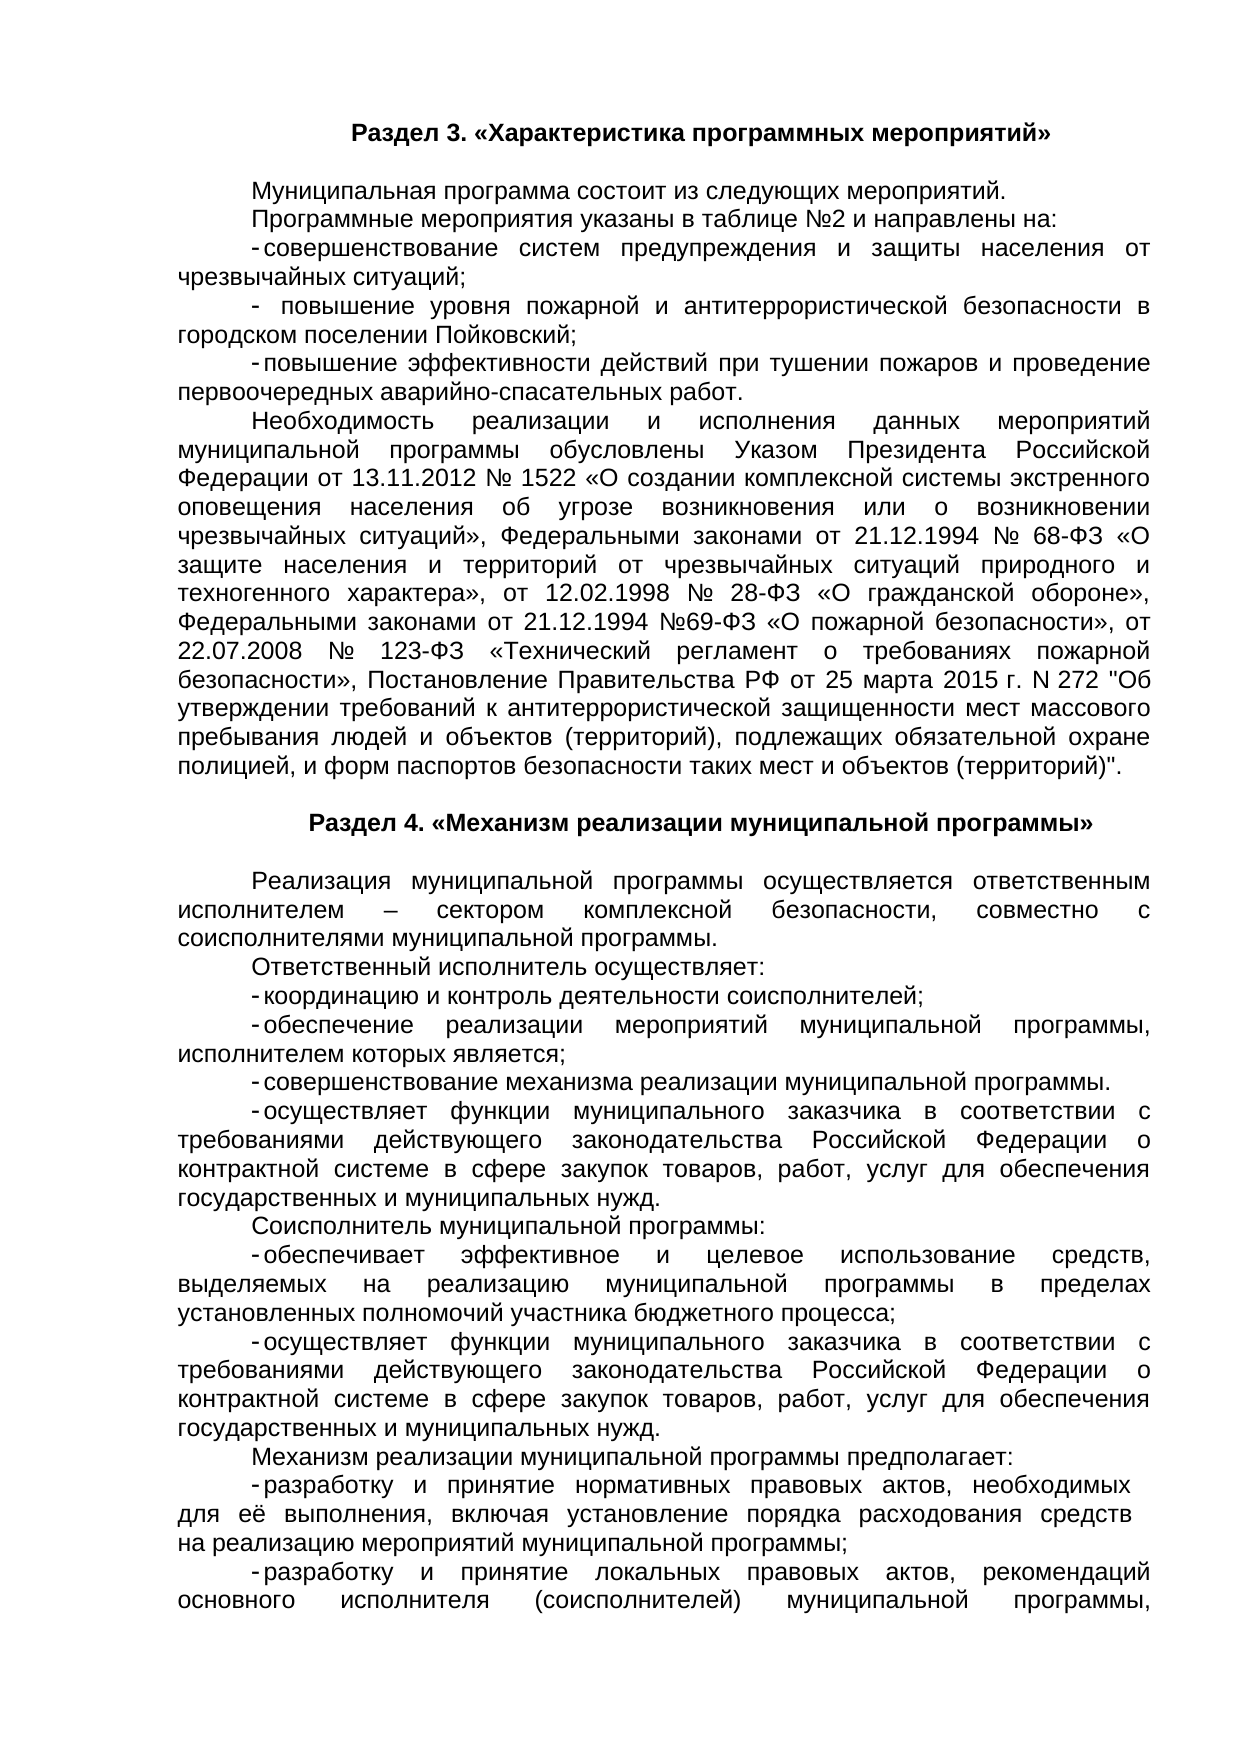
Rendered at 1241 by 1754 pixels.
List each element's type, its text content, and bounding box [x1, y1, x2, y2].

text Раздел 3. «Характеристика программных мероприятий» [177, 118, 1152, 147]
text Муниципальная программа состоит из следующих мероприятий. [177, 176, 1152, 204]
text Механизм реализации муниципальной программы предполагает: [177, 1442, 1152, 1470]
text Ответственный исполнитель осуществляет: [177, 952, 1152, 981]
list обеспечение реализации мероприятий муниципальной программы, исполнителем которых является; [177, 1010, 1152, 1067]
list осуществляет функции муниципального заказчика в соответствии с требованиями действующего законодательства Российской Федерации о контрактной системе в сфере закупок товаров, работ, услуг для обеспечения государственных и муниципальных нужд. [177, 1326, 1152, 1442]
list повышение уровня пожарной и антитеррористической безопасности в городском поселении Пойковский; [177, 291, 1152, 348]
list координацию и контроль деятельности соисполнителей; [177, 981, 1152, 1010]
list обеспечивает эффективное и целевое использование средств, выделяемых на реализацию муниципальной программы в пределах установленных полномочий участника бюджетного процесса; [177, 1240, 1152, 1326]
text Реализация муниципальной программы осуществляется ответственным исполнителем – сектором комплексной безопасности, совместно с соисполнителями муниципальной программы. [177, 866, 1152, 952]
text Соисполнитель муниципальной программы: [177, 1211, 1152, 1240]
list разработку и принятие нормативных правовых актов, необходимых для её выполнения, включая установление порядка расходования средств на реализацию мероприятий муниципальной программы; [177, 1470, 1152, 1557]
list совершенствование механизма реализации муниципальной программы. [177, 1067, 1152, 1096]
list осуществляет функции муниципального заказчика в соответствии с требованиями действующего законодательства Российской Федерации о контрактной системе в сфере закупок товаров, работ, услуг для обеспечения государственных и муниципальных нужд. [177, 1096, 1152, 1211]
text Раздел 4. «Механизм реализации муниципальной программы» [177, 808, 1152, 837]
list совершенствование систем предупреждения и защиты населения от чрезвычайных ситуаций; [177, 233, 1152, 291]
text Программные мероприятия указаны в таблице №2 и направлены на: [177, 204, 1152, 233]
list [177, 1557, 1152, 1614]
text Необходимость реализации и исполнения данных мероприятий муниципальной программы обусловлены Указом Президента Российской Федерации от 13.11.2012 № 1522 «О создании комплексной системы экстренного оповещения населения об угрозе возникновения или о возникновении чрезвычайных ситуаций», Федеральными законами от 21.12.1994 № 68-ФЗ «О защите населения и территорий от чрезвычайных ситуаций природного и техногенного характера», от 12.02.1998 № 28-ФЗ «О гражданской обороне», Федеральными законами от 21.12.1994 №69-ФЗ «О пожарной безопасности», от 22.07.2008 № 123-ФЗ «Технический регламент о требованиях пожарной безопасности», Постановление Правительства РФ от 25 марта 2015 г. N 272 "Об утверждении требований к антитеррористической защищенности мест массового пребывания людей и объектов (территорий), подлежащих обязательной охране полицией, и форм паспортов безопасности таких мест и объектов (территорий)". [177, 406, 1152, 780]
list повышение эффективности действий при тушении пожаров и проведение первоочередных аварийно-спасательных работ. [177, 348, 1152, 406]
